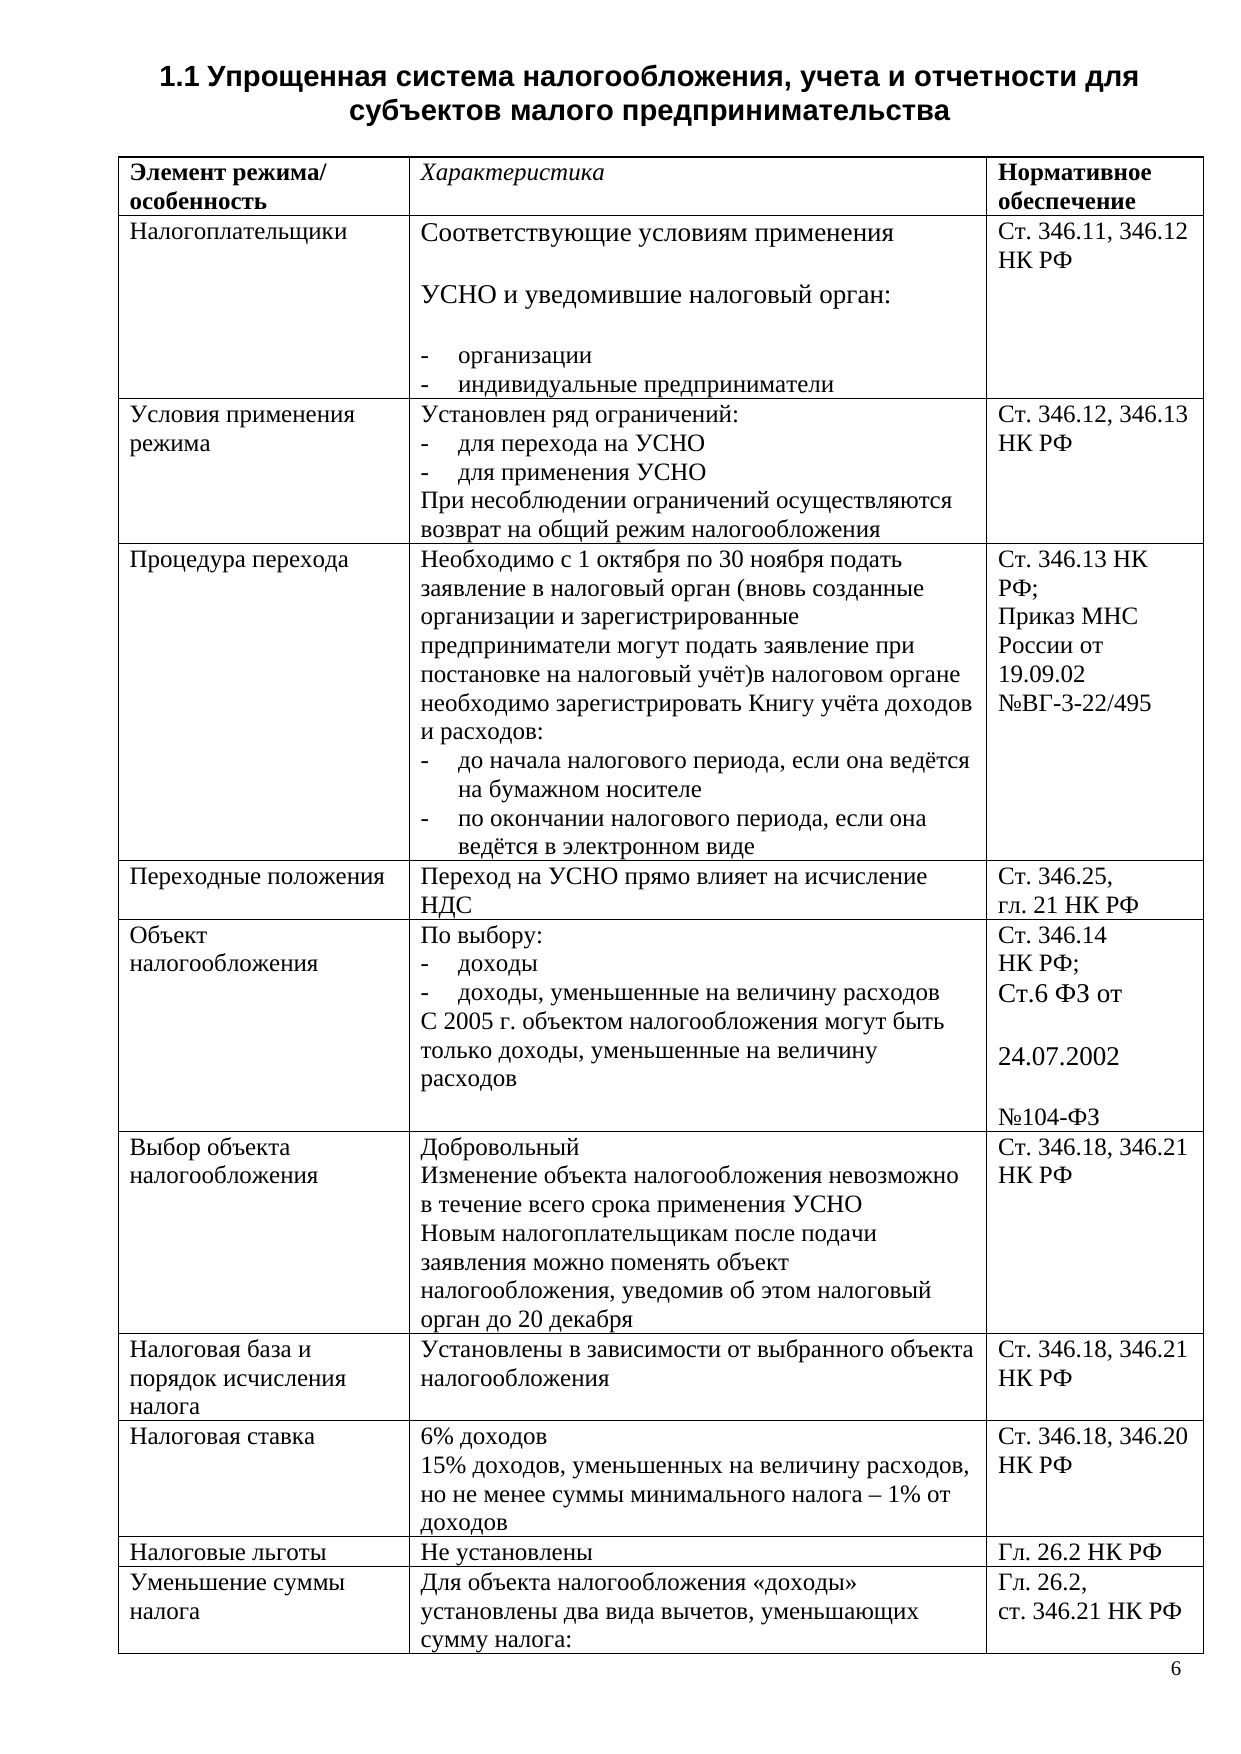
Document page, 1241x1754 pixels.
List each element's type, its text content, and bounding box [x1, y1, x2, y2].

table_cell Налоговая ставка [119, 1421, 409, 1536]
table_cell Ст. 346.18, 346.20 НК РФ [987, 1421, 1203, 1536]
table_cell 6% доходов 15% доходов, уменьшенных на величину расходов, но не менее суммы минимального налога – 1% от доходов [410, 1421, 986, 1536]
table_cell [410, 1567, 986, 1653]
table_cell Ст. 346.14 НК РФ; Ст.6 ФЗ от 24.07.2002 №104-ФЗ [987, 920, 1203, 1131]
table_cell Необходимо с 1 октября по 30 ноября подать заявление в налоговый орган (вновь созданные организации и зарегистрированные предприниматели могут подать заявление при постановке на налоговый учёт)в налоговом органе необходимо зарегистрировать Книгу учёта доходов и расходов: до начала налогового периода, если она ведётся на бумажном носителе по окончании налогового периода, если она ведётся в электронном виде [410, 544, 986, 860]
table_cell Добровольный Изменение объекта налогообложения невозможно в течение всего срока применения УСНО Новым налогоплательщикам после подачи заявления можно поменять объект налогообложения, уведомив об этом налоговый орган до 20 декабря [410, 1132, 986, 1333]
table_cell Не установлены [410, 1537, 986, 1566]
table_cell Ст. 346.18, 346.21 НК РФ [987, 1132, 1203, 1333]
table_header Характеристика [410, 158, 986, 215]
table_cell Ст. 346.13 НК РФ; Приказ МНС России от 19.09.02 №ВГ-3-22/495 [987, 544, 1203, 860]
table_cell Ст. 346.11, 346.12 НК РФ [987, 216, 1203, 398]
table_cell Установлены в зависимости от выбранного объекта налогообложения [410, 1334, 986, 1420]
table_cell Ст. 346.25, гл. 21 НК РФ [987, 861, 1203, 919]
table_cell Гл. 26.2 НК РФ [987, 1537, 1203, 1566]
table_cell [987, 1567, 1203, 1653]
subtitle 1.1 Упрощенная система налогообложения, учета и отчетности для субъектов малого предпринимательства [118, 59, 1181, 126]
table_header Нормативное обеспечение [987, 158, 1203, 215]
table_cell Выбор объекта налогообложения [119, 1132, 409, 1333]
table_cell Переход на УСНО прямо влияет на исчисление НДС [410, 861, 986, 919]
table_cell По выбору: доходы доходы, уменьшенные на величину расходов С . объектом налогообложения могут быть только доходы, уменьшенные на величину расходов [410, 920, 986, 1131]
table_cell Условия применения режима [119, 399, 409, 543]
table_cell Объект налогообложения [119, 920, 409, 1131]
table_cell Процедура перехода [119, 544, 409, 860]
table_cell Налоговая база и порядок исчисления налога [119, 1334, 409, 1420]
table_cell Переходные положения [119, 861, 409, 919]
table_cell Соответствующие условиям применения УСНО и уведомившие налоговый орган: организации индивидуальные предприниматели [410, 216, 986, 398]
table_cell Ст. 346.12, 346.13 НК РФ [987, 399, 1203, 543]
table_cell Налогоплательщики [119, 216, 409, 398]
table_cell Налоговые льготы [119, 1537, 409, 1566]
table_cell Установлен ряд ограничений: для перехода на УСНО для применения УСНО При несоблюдении ограничений осуществляются возврат на общий режим налогообложения [410, 399, 986, 543]
table_header Элемент режима/ особенность [119, 158, 409, 215]
table_cell Ст. 346.18, 346.21 НК РФ [987, 1334, 1203, 1420]
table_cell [119, 1567, 409, 1653]
